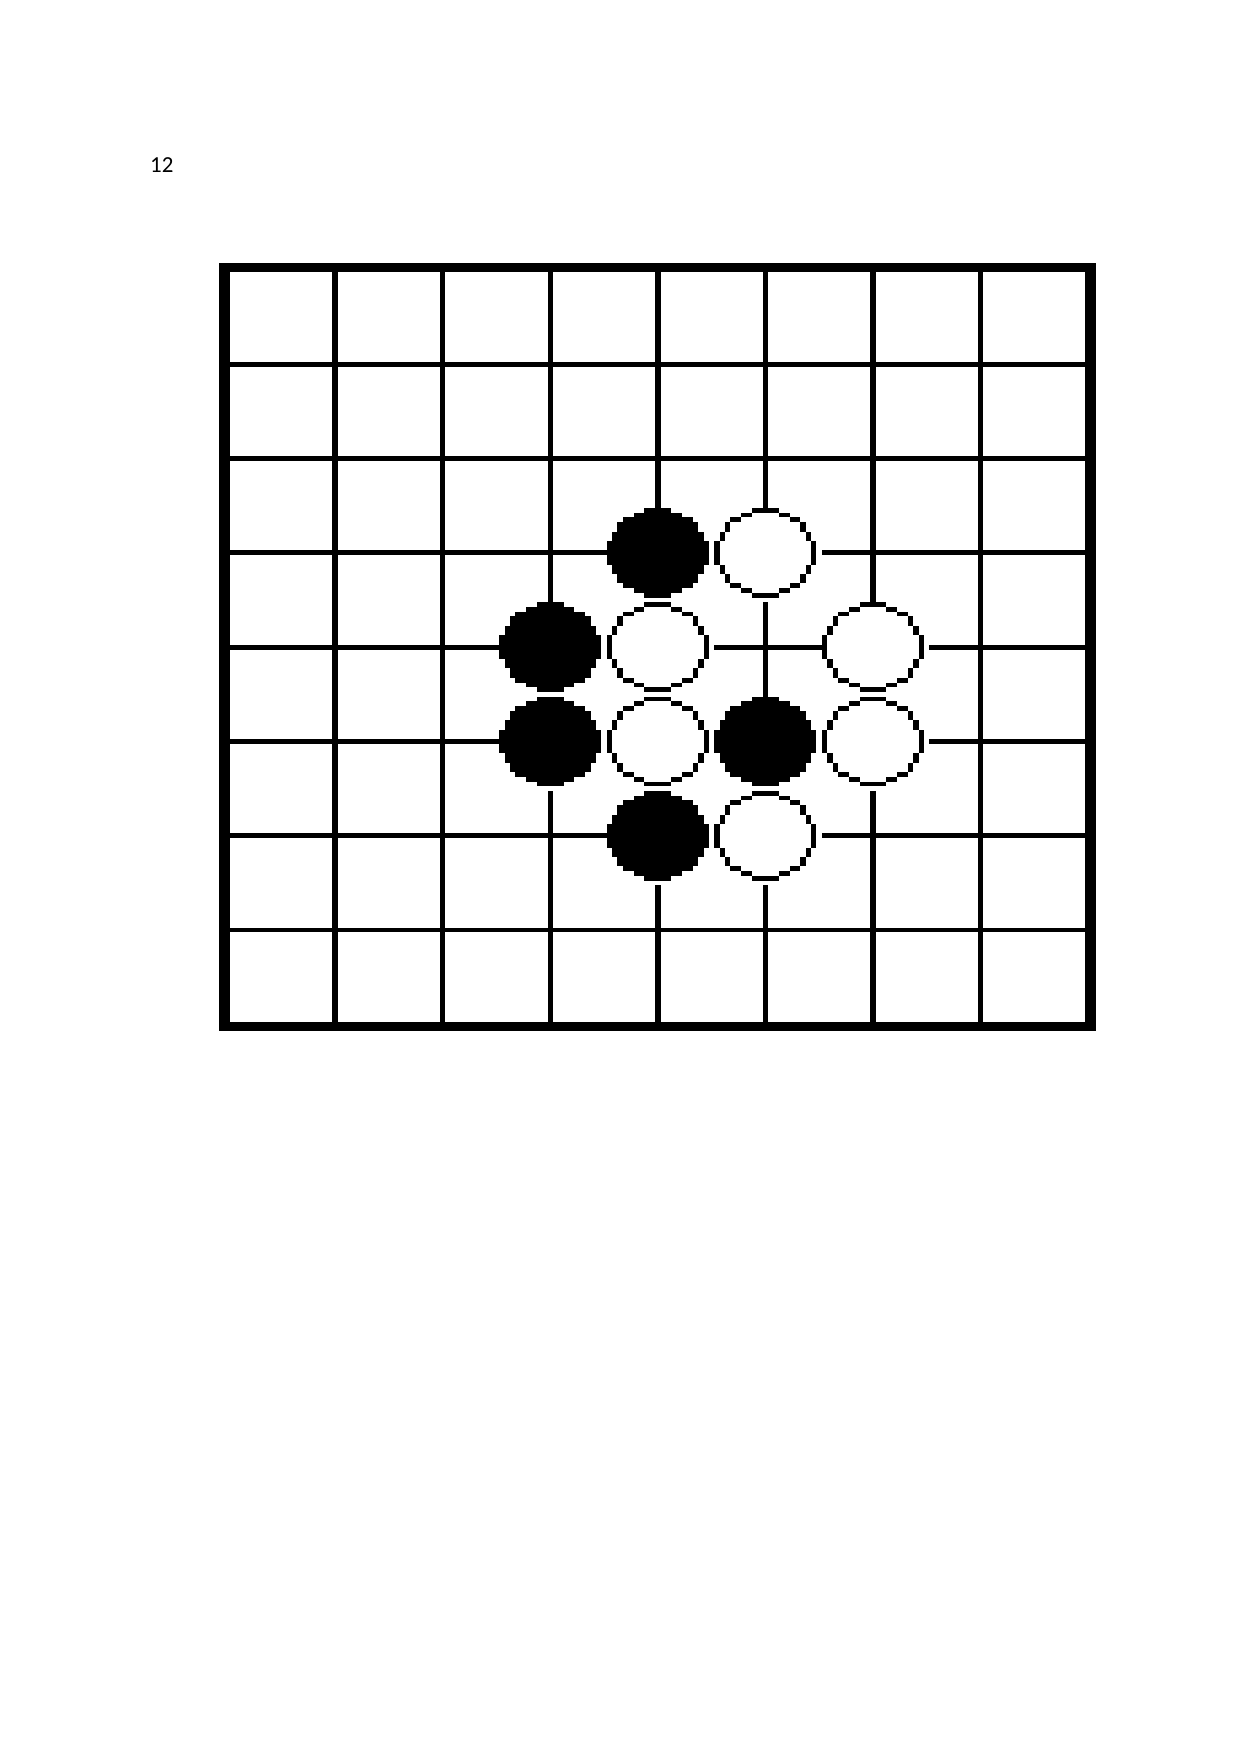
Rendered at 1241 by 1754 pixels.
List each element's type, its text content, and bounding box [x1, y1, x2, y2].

picture [150, 203, 1172, 1098]
text 12 [150, 150, 1090, 178]
